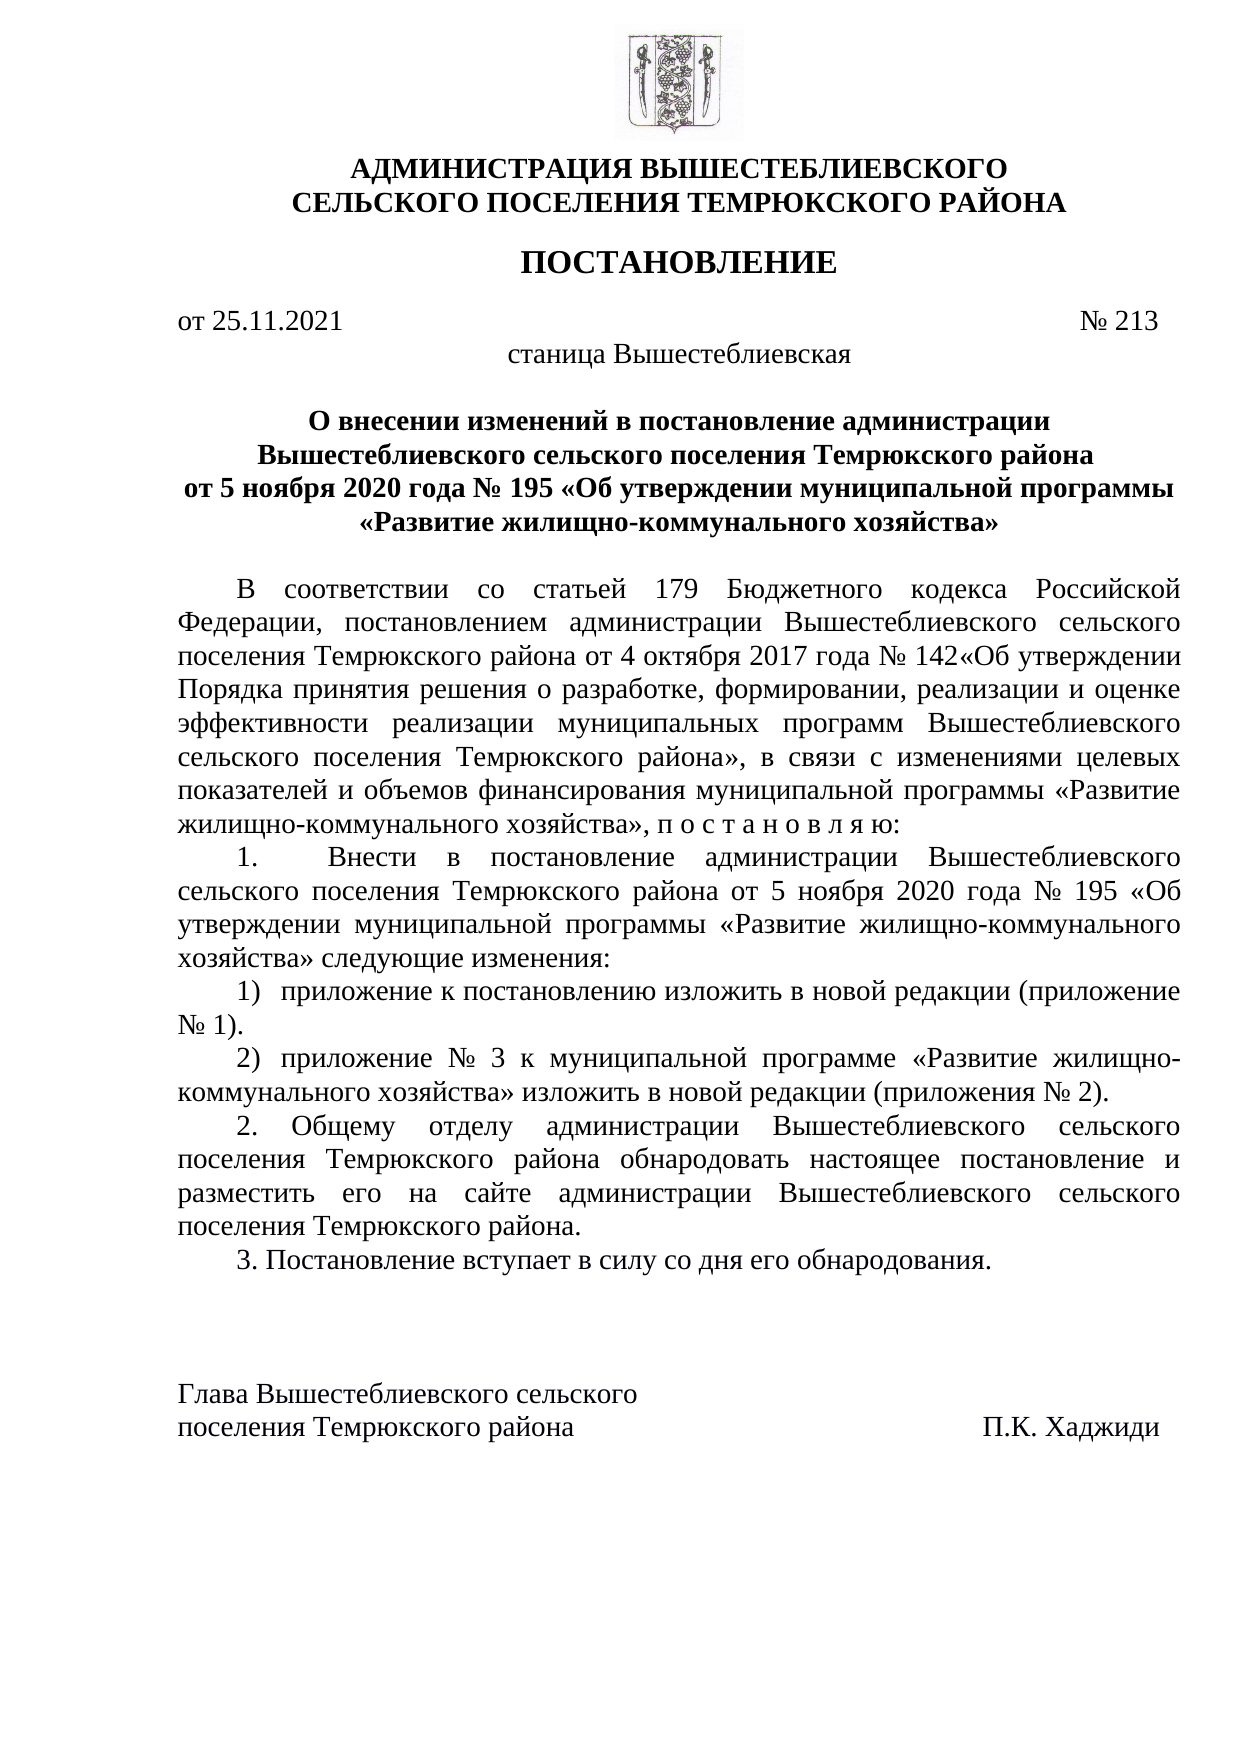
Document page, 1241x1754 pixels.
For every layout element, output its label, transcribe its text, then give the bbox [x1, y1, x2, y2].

text от 25.11.2021 № 213 [177, 303, 1181, 336]
text 2. Общему отделу администрации Вышестеблиевского сельского поселения Темрюкского района обнародовать настоящее постановление и разместить его на сайте администрации Вышестеблиевского сельского поселения Темрюкского района. [177, 1108, 1181, 1242]
text АДМИНИСТРАЦИЯ ВЫШЕСТЕБЛИЕВСКОГО [177, 152, 1181, 185]
text В соответствии со статьей 179 Бюджетного кодекса Российской Федерации, постановлением администрации Вышестеблиевского сельского поселения Темрюкского района от 4 октября 2017 года № 142«Об утверждении Порядка принятия решения о разработке, формировании, реализации и оценке эффективности реализации муниципальных программ Вышестеблиевского сельского поселения Темрюкского района», в связи с изменениями целевых показателей и объемов финансирования муниципальной программы «Развитие жилищно-коммунального хозяйства», п о с т а н о в л я ю: [177, 571, 1181, 839]
list приложение к постановлению изложить в новой редакции (приложение № 1). [177, 973, 1181, 1041]
text ПОСТАНОВЛЕНИЕ [177, 243, 1181, 281]
text станица Вышестеблиевская [177, 336, 1181, 370]
text О внесении изменений в постановление администрации Вышестеблиевского сельского поселения Темрюкского района от 5 ноября 2020 года № 195 «Об утверждении муниципальной программы «Развитие жилищно-коммунального хозяйства» [177, 403, 1181, 537]
picture [614, 24, 744, 141]
list приложение № 3 к муниципальной программе «Развитие жилищно-коммунального хозяйства» изложить в новой редакции (приложения № 2). [177, 1041, 1181, 1108]
list Внести в постановление администрации Вышестеблиевского сельского поселения Темрюкского района от 5 ноября 2020 года № 195 «Об утверждении муниципальной программы «Развитие жилищно-коммунального хозяйства» следующие изменения: [177, 839, 1181, 973]
text Глава Вышестеблиевского сельского [177, 1376, 1181, 1409]
text 3. Постановление вступает в силу со дня его обнародования. [177, 1242, 1181, 1275]
text поселения Темрюкского района П.К. Хаджиди [177, 1409, 1181, 1443]
text СЕЛЬСКОГО ПОСЕЛЕНИЯ ТЕМРЮКСКОГО РАЙОНА [177, 185, 1181, 219]
